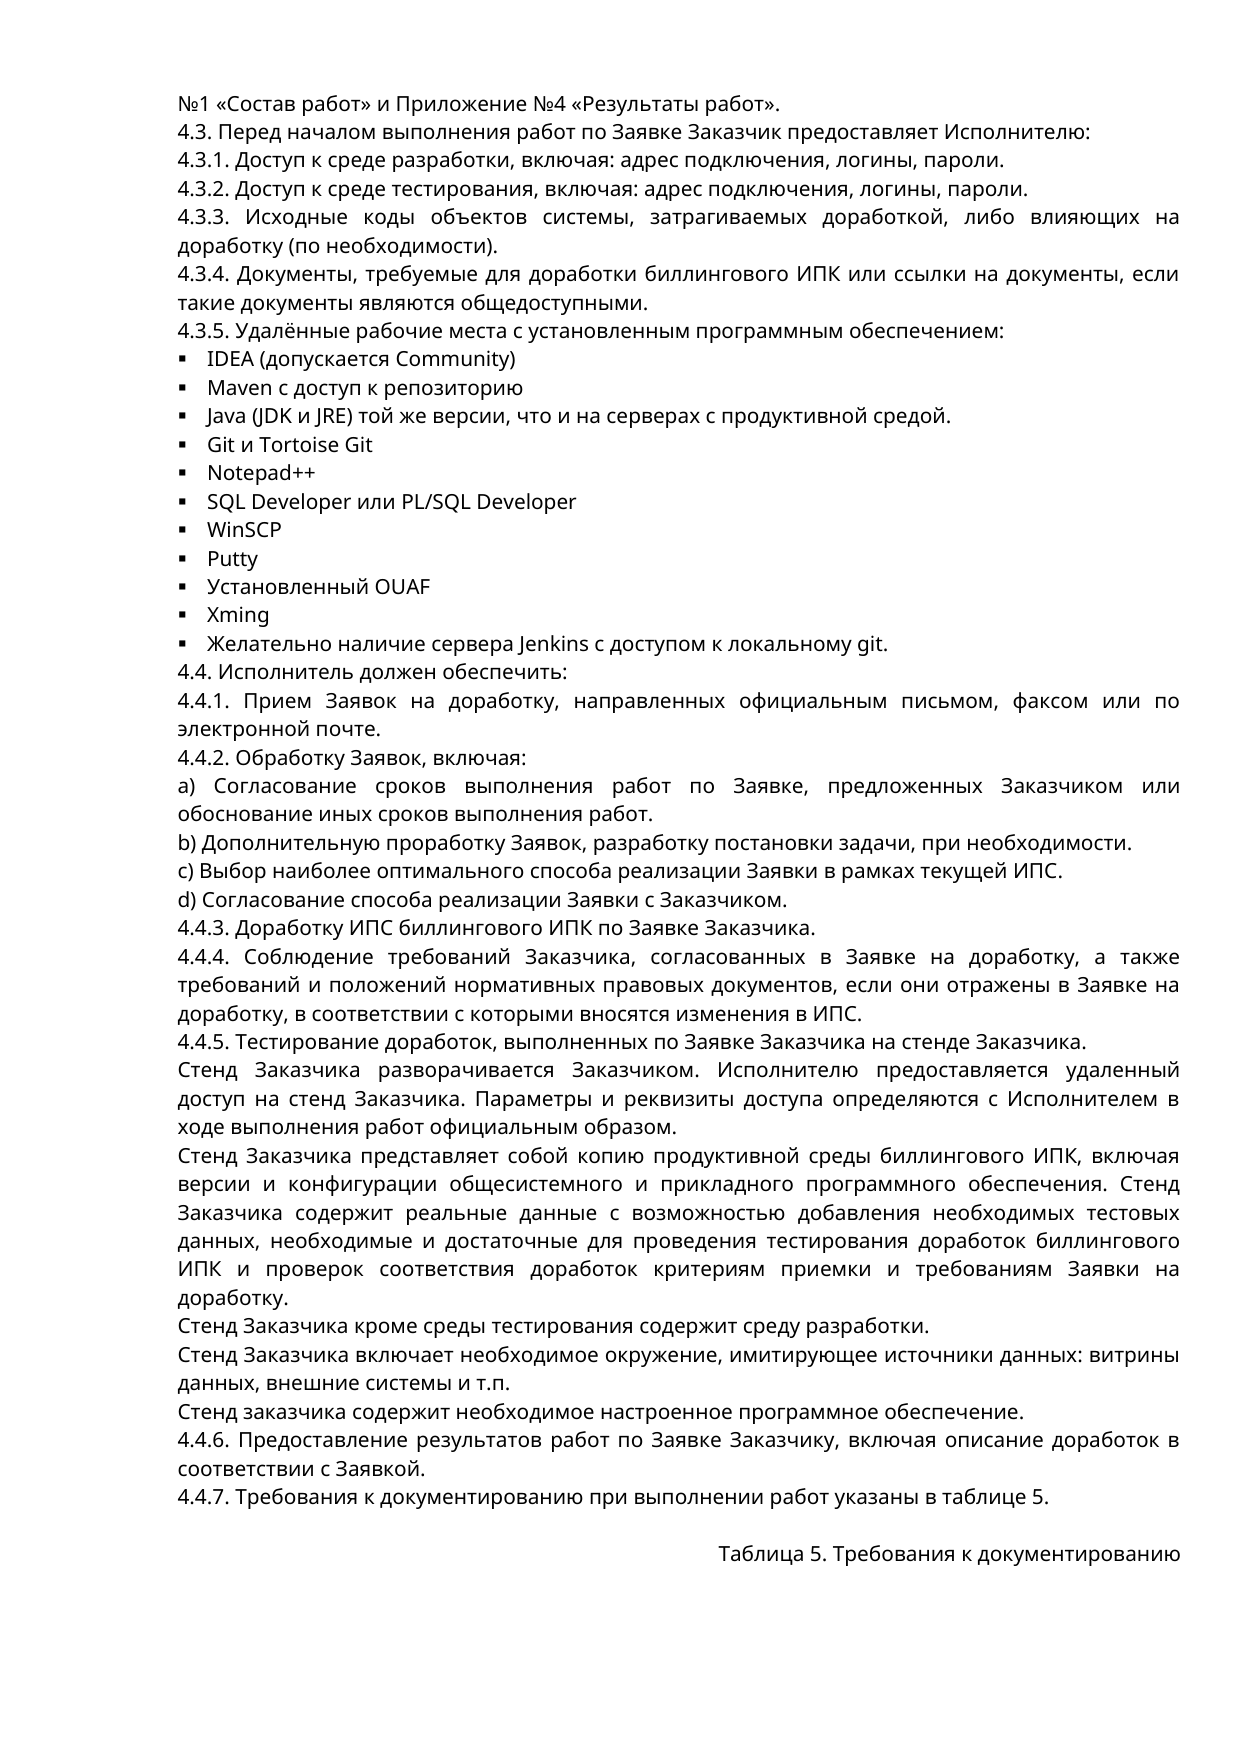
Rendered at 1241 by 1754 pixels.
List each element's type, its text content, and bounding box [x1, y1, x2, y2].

text Стенд Заказчика кроме среды тестирования содержит среду разработки. [177, 1311, 1181, 1340]
list Putty [177, 544, 1181, 572]
list IDEA (допускается Community) [177, 344, 1181, 373]
text Стенд Заказчика разворачивается Заказчиком. Исполнителю предоставляется удаленный доступ на стенд Заказчика. Параметры и реквизиты доступа определяются с Исполнителем в ходе выполнения работ официальным образом. [177, 1056, 1181, 1141]
text c) Выбор наиболее оптимального способа реализации Заявки в рамках текущей ИПС. [177, 856, 1181, 885]
text d) Согласование способа реализации Заявки с Заказчиком. [177, 885, 1181, 913]
text 4.4. Исполнитель должен обеспечить: [177, 657, 1181, 686]
text Таблица 5. Требования к документированию [177, 1539, 1181, 1567]
text Стенд заказчика содержит необходимое настроенное программное обеспечение. [177, 1397, 1181, 1425]
list Xming [177, 601, 1181, 629]
list SQL Developer или PL/SQL Developer [177, 487, 1181, 515]
text 4.4.7. Требования к документированию при выполнении работ указаны в таблице 5. [177, 1482, 1181, 1511]
text b) Дополнительную проработку Заявок, разработку постановки задачи, при необходимости. [177, 828, 1181, 856]
text Стенд Заказчика включает необходимое окружение, имитирующее источники данных: витрины данных, внешние системы и т.п. [177, 1340, 1181, 1397]
text 4.3.1. Доступ к среде разработки, включая: адрес подключения, логины, пароли. [177, 146, 1181, 174]
list Установленный OUAF [177, 572, 1181, 601]
text 4.3.5. Удалённые рабочие места с установленным программным обеспечением: [177, 316, 1181, 344]
list Maven с доступ к репозиторию [177, 373, 1181, 401]
text 4.3. Перед началом выполнения работ по Заявке Заказчик предоставляет Исполнителю: [177, 117, 1181, 146]
text 4.4.2. Обработку Заявок, включая: [177, 743, 1181, 771]
text 4.4.4. Соблюдение требований Заказчика, согласованных в Заявке на доработку, а также требований и положений нормативных правовых документов, если они отражены в Заявке на доработку, в соответствии с которыми вносятся изменения в ИПС. [177, 942, 1181, 1027]
text 4.4.6. Предоставление результатов работ по Заявке Заказчику, включая описание доработок в соответствии с Заявкой. [177, 1425, 1181, 1482]
list Желательно наличие сервера Jenkins с доступом к локальному git. [177, 629, 1181, 657]
list Java (JDK и JRE) той же версии, что и на серверах с продуктивной средой. [177, 401, 1181, 430]
text 4.4.3. Доработку ИПС биллингового ИПК по Заявке Заказчика. [177, 913, 1181, 942]
text 4.4.5. Тестирование доработок, выполненных по Заявке Заказчика на стенде Заказчика. [177, 1027, 1181, 1056]
text Стенд Заказчика представляет собой копию продуктивной среды биллингового ИПК, включая версии и конфигурации общесистемного и прикладного программного обеспечения. Стенд Заказчика содержит реальные данные с возможностью добавления необходимых тестовых данных, необходимые и достаточные для проведения тестирования доработок биллингового ИПК и проверок соответствия доработок критериям приемки и требованиям Заявки на доработку. [177, 1141, 1181, 1311]
text 4.3.4. Документы, требуемые для доработки биллингового ИПК или ссылки на документы, если такие документы являются общедоступными. [177, 259, 1181, 316]
list WinSCP [177, 515, 1181, 544]
text a) Согласование сроков выполнения работ по Заявке, предложенных Заказчиком или обоснование иных сроков выполнения работ. [177, 771, 1181, 828]
text 4.3.3. Исходные коды объектов системы, затрагиваемых доработкой, либо влияющих на доработку (по необходимости). [177, 202, 1181, 259]
text 4.3.2. Доступ к среде тестирования, включая: адрес подключения, логины, пароли. [177, 174, 1181, 202]
list Notepad++ [177, 458, 1181, 487]
text 4.4.1. Прием Заявок на доработку, направленных официальным письмом, факсом или по электронной почте. [177, 686, 1181, 743]
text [177, 89, 1181, 117]
list Git и Tortoise Git [177, 430, 1181, 458]
